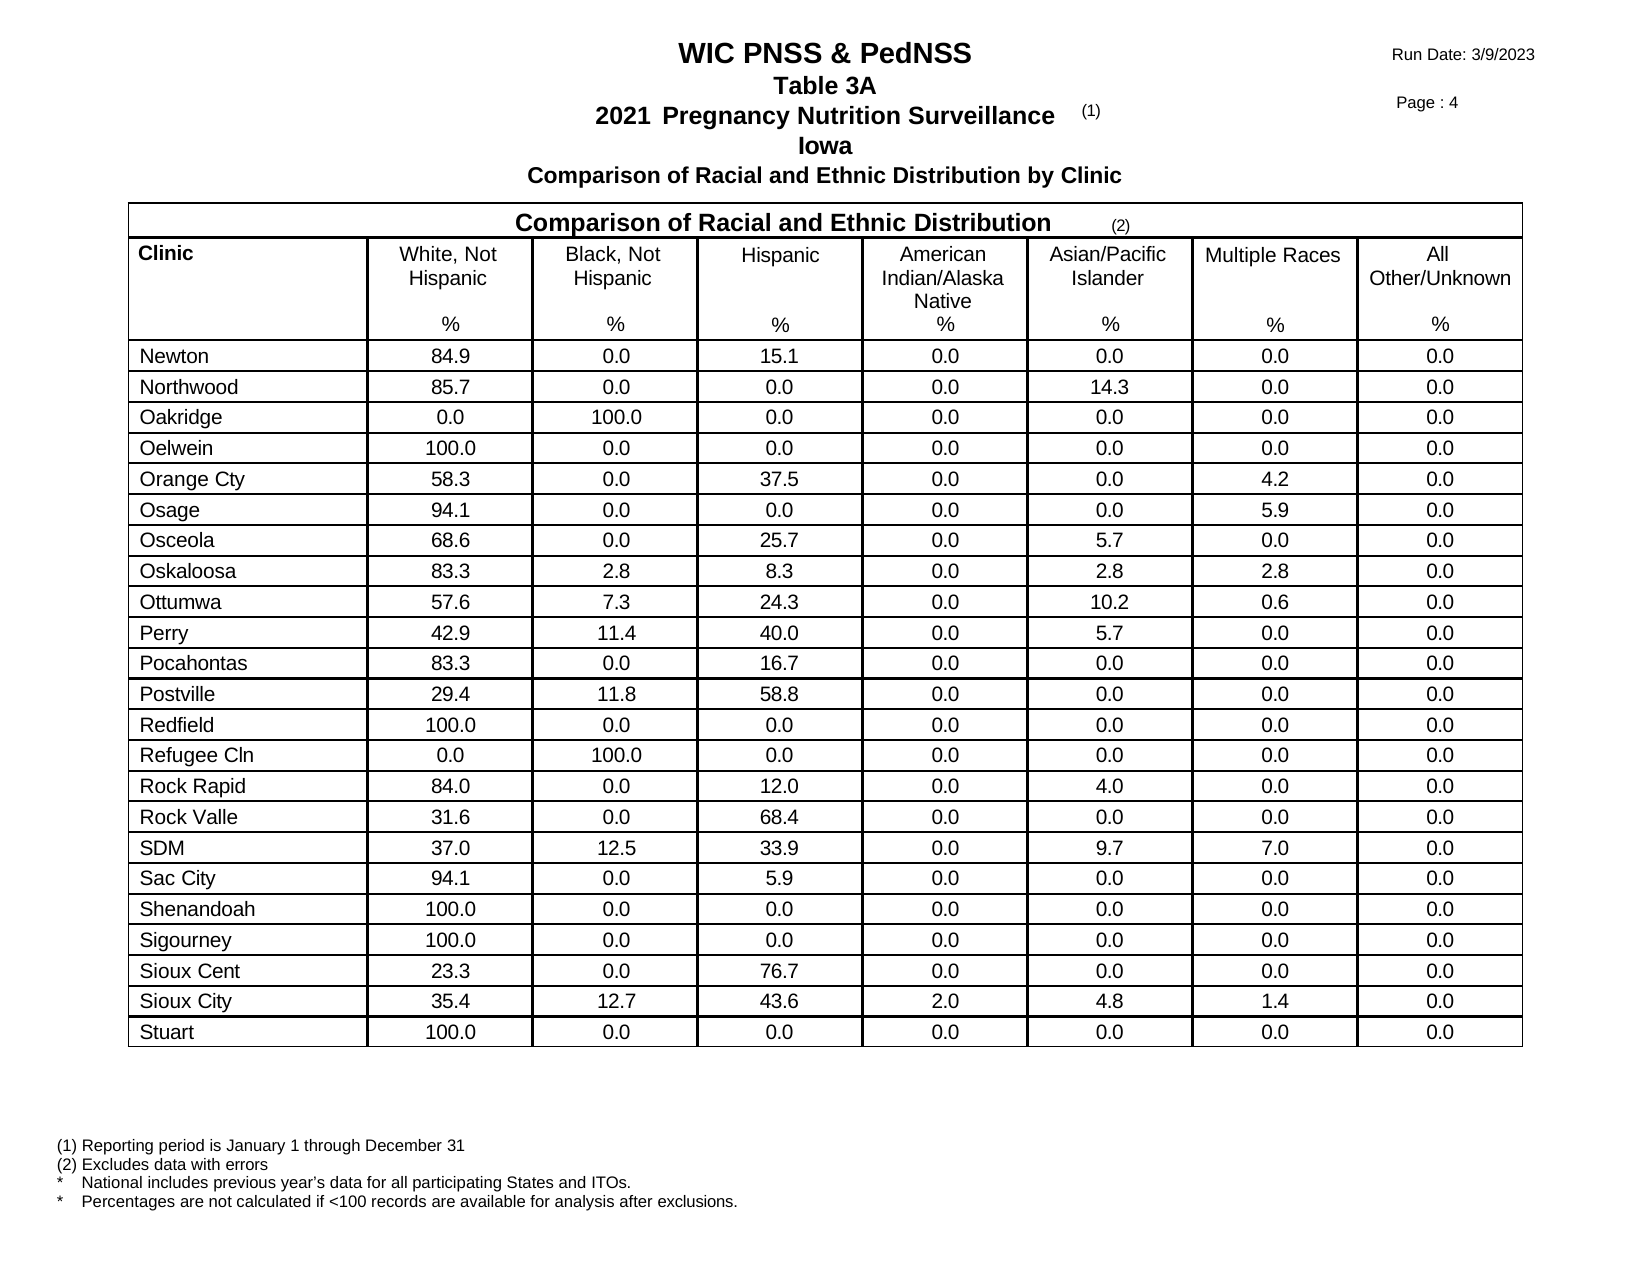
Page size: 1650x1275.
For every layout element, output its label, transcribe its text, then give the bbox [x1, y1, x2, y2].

table_cell 11.8 [534, 680, 696, 708]
table_cell Rock Valle [129, 802, 366, 831]
table_cell 0.0 [534, 956, 696, 984]
table_cell 0.0 [1029, 864, 1191, 892]
table_cell 0.0 [699, 495, 861, 524]
table_cell Multiple Races % [1194, 239, 1356, 339]
table_cell 0.0 [864, 403, 1026, 432]
table_cell 24.3 [699, 587, 861, 616]
table_cell 94.1 [369, 495, 531, 524]
table_cell 0.0 [1359, 341, 1522, 370]
table_cell 0.0 [864, 741, 1026, 769]
table_cell 83.3 [369, 649, 531, 677]
table_cell 5.9 [1194, 495, 1356, 524]
table_cell 0.0 [1359, 526, 1522, 554]
table_cell 57.6 [369, 587, 531, 616]
table_cell 0.0 [1359, 680, 1522, 708]
table_cell Rock Rapid [129, 772, 366, 800]
table_cell American Indian/Alaska Native % [864, 239, 1026, 339]
table_cell 0.0 [534, 895, 696, 923]
table_cell 0.0 [1029, 434, 1191, 462]
table_cell Shenandoah [129, 895, 366, 923]
table_cell 16.7 [699, 649, 861, 677]
table_cell 9.7 [1029, 833, 1191, 862]
table_cell 0.0 [1194, 925, 1356, 954]
table_cell Sac City [129, 864, 366, 892]
table_cell 0.0 [699, 403, 861, 432]
table_cell 0.0 [864, 1018, 1026, 1046]
table_cell Perry [129, 618, 366, 647]
table_cell 0.0 [1194, 372, 1356, 401]
table_cell 0.0 [534, 341, 696, 370]
table_cell 0.0 [864, 557, 1026, 585]
table_cell 0.0 [534, 772, 696, 800]
table_cell 0.0 [1029, 403, 1191, 432]
table_cell 0.0 [1194, 649, 1356, 677]
table_cell 0.0 [864, 802, 1026, 831]
table_cell 0.0 [1194, 618, 1356, 647]
table_cell 37.5 [699, 464, 861, 493]
table_cell 43.6 [699, 987, 861, 1015]
table_cell Hispanic % [699, 239, 861, 339]
table_cell 100.0 [369, 925, 531, 954]
table_cell Sioux Cent [129, 956, 366, 984]
table_cell 0.0 [864, 925, 1026, 954]
table_cell 0.0 [1029, 802, 1191, 831]
table_cell 0.0 [1029, 1018, 1191, 1046]
table_cell 7.0 [1194, 833, 1356, 862]
table_cell 0.0 [1194, 403, 1356, 432]
table_cell 0.0 [1194, 680, 1356, 708]
table_cell 85.7 [369, 372, 531, 401]
table_cell 4.8 [1029, 987, 1191, 1015]
table_cell 0.0 [864, 341, 1026, 370]
table_cell 0.0 [864, 649, 1026, 677]
table_cell 5.7 [1029, 526, 1191, 554]
table_cell 0.0 [1194, 710, 1356, 739]
table_cell 68.6 [369, 526, 531, 554]
table_cell 10.2 [1029, 587, 1191, 616]
table_cell Northwood [129, 372, 366, 401]
table_cell 83.3 [369, 557, 531, 585]
table_cell 0.0 [864, 587, 1026, 616]
table_cell 0.0 [1029, 649, 1191, 677]
table_cell Oakridge [129, 403, 366, 432]
table_cell 14.3 [1029, 372, 1191, 401]
table_cell 0.0 [1359, 557, 1522, 585]
table_cell 0.0 [699, 1018, 861, 1046]
table_cell 0.0 [1359, 618, 1522, 647]
table_cell 84.9 [369, 341, 531, 370]
table_cell 100.0 [534, 403, 696, 432]
table_cell 0.0 [1359, 587, 1522, 616]
table_cell 0.0 [1359, 833, 1522, 862]
table_cell 0.0 [534, 802, 696, 831]
table_cell 0.0 [1359, 925, 1522, 954]
table_cell 0.0 [1359, 802, 1522, 831]
table_cell 0.0 [699, 925, 861, 954]
table_cell 0.0 [864, 895, 1026, 923]
table_cell 11.4 [534, 618, 696, 647]
table_cell 0.0 [1359, 403, 1522, 432]
table_cell 2.0 [864, 987, 1026, 1015]
table_cell Postville [129, 680, 366, 708]
table_cell 5.7 [1029, 618, 1191, 647]
table_cell 100.0 [534, 741, 696, 769]
table_cell 0.0 [699, 710, 861, 739]
table_cell Refugee Cln [129, 741, 366, 769]
table_cell 0.0 [1194, 956, 1356, 984]
table_cell 100.0 [369, 1018, 531, 1046]
table_cell 0.0 [1194, 772, 1356, 800]
table_cell 0.0 [699, 434, 861, 462]
table_cell 100.0 [369, 895, 531, 923]
table_cell 0.0 [1194, 526, 1356, 554]
table_cell 0.0 [864, 864, 1026, 892]
table_header Comparison of Racial and Ethnic Distribution (2) [129, 204, 1522, 236]
table_cell All Other/Unknown % [1359, 239, 1522, 339]
table_cell Black, Not Hispanic % [534, 239, 696, 339]
table_cell 42.9 [369, 618, 531, 647]
table_cell 0.0 [534, 864, 696, 892]
table_cell 0.0 [864, 372, 1026, 401]
table_cell 0.0 [864, 618, 1026, 647]
table_cell 0.0 [534, 464, 696, 493]
table_cell 0.0 [1359, 710, 1522, 739]
table_cell 12.5 [534, 833, 696, 862]
table_cell 0.0 [369, 741, 531, 769]
table_cell Osceola [129, 526, 366, 554]
table_cell 0.0 [864, 833, 1026, 862]
table_cell 0.0 [864, 526, 1026, 554]
table_cell 0.0 [1359, 649, 1522, 677]
table_cell Clinic [129, 239, 366, 339]
table_cell 5.9 [699, 864, 861, 892]
table_cell 0.0 [1359, 956, 1522, 984]
table_cell 76.7 [699, 956, 861, 984]
table_cell Sioux City [129, 987, 366, 1015]
table_cell 0.0 [1029, 341, 1191, 370]
table_cell 0.0 [1359, 864, 1522, 892]
table_cell 29.4 [369, 680, 531, 708]
table_cell 68.4 [699, 802, 861, 831]
table_cell 0.0 [1359, 987, 1522, 1015]
table_cell 0.0 [864, 772, 1026, 800]
table_cell 25.7 [699, 526, 861, 554]
table_cell 1.4 [1194, 987, 1356, 1015]
table_cell 0.0 [864, 956, 1026, 984]
table_cell 0.0 [1194, 434, 1356, 462]
table_cell 0.0 [1029, 464, 1191, 493]
table_cell 37.0 [369, 833, 531, 862]
table_cell Osage [129, 495, 366, 524]
table_cell Newton [129, 341, 366, 370]
table_cell 58.8 [699, 680, 861, 708]
table_cell 58.3 [369, 464, 531, 493]
table_cell 0.0 [534, 1018, 696, 1046]
table_cell 35.4 [369, 987, 531, 1015]
table_cell 0.0 [1029, 895, 1191, 923]
table_cell 0.0 [534, 649, 696, 677]
table_cell 0.0 [1029, 741, 1191, 769]
table_cell 0.0 [1194, 741, 1356, 769]
table_cell Oelwein [129, 434, 366, 462]
table_cell 7.3 [534, 587, 696, 616]
table_cell 0.0 [1029, 680, 1191, 708]
table_cell 0.0 [1359, 772, 1522, 800]
table_cell 100.0 [369, 434, 531, 462]
table_cell 0.0 [699, 741, 861, 769]
table_cell 0.0 [1359, 372, 1522, 401]
table_cell Stuart [129, 1018, 366, 1046]
table_cell 84.0 [369, 772, 531, 800]
table_cell 12.0 [699, 772, 861, 800]
table_cell 0.0 [534, 495, 696, 524]
table_cell 0.0 [534, 372, 696, 401]
table_cell Sigourney [129, 925, 366, 954]
table_cell 0.0 [1359, 464, 1522, 493]
table_cell 2.8 [1029, 557, 1191, 585]
table_cell 23.3 [369, 956, 531, 984]
table_cell Asian/Pacific Islander % [1029, 239, 1191, 339]
table_cell 0.0 [1359, 895, 1522, 923]
table_cell 0.0 [1194, 1018, 1356, 1046]
table_cell 0.0 [1194, 895, 1356, 923]
table_cell 0.0 [1359, 741, 1522, 769]
table_cell 0.0 [864, 434, 1026, 462]
table_cell 0.0 [864, 495, 1026, 524]
table_cell Pocahontas [129, 649, 366, 677]
table_cell 40.0 [699, 618, 861, 647]
table_cell 0.0 [1359, 1018, 1522, 1046]
table_cell 8.3 [699, 557, 861, 585]
table_cell 15.1 [699, 341, 861, 370]
table_cell 0.6 [1194, 587, 1356, 616]
table_cell 4.2 [1194, 464, 1356, 493]
table_cell Redfield [129, 710, 366, 739]
table_cell 33.9 [699, 833, 861, 862]
table_cell 0.0 [369, 403, 531, 432]
table_cell 0.0 [1194, 864, 1356, 892]
table_cell 12.7 [534, 987, 696, 1015]
table_cell Orange Cty [129, 464, 366, 493]
table_cell 0.0 [534, 434, 696, 462]
table_cell 94.1 [369, 864, 531, 892]
table_cell 0.0 [534, 526, 696, 554]
table_cell White, Not Hispanic % [369, 239, 531, 339]
table_cell 2.8 [534, 557, 696, 585]
table_cell 0.0 [864, 710, 1026, 739]
table_cell 0.0 [534, 925, 696, 954]
table_cell 4.0 [1029, 772, 1191, 800]
table_cell 0.0 [1029, 710, 1191, 739]
table_cell 0.0 [864, 680, 1026, 708]
table_cell 0.0 [534, 710, 696, 739]
table_cell SDM [129, 833, 366, 862]
table_cell 0.0 [1194, 802, 1356, 831]
table_cell 0.0 [699, 895, 861, 923]
table_cell 0.0 [864, 464, 1026, 493]
table_cell 0.0 [1359, 495, 1522, 524]
table_cell Ottumwa [129, 587, 366, 616]
table_cell 0.0 [1359, 434, 1522, 462]
table_cell 31.6 [369, 802, 531, 831]
table_cell 0.0 [699, 372, 861, 401]
table_cell 0.0 [1029, 925, 1191, 954]
table_cell 0.0 [1194, 341, 1356, 370]
table_cell 0.0 [1029, 495, 1191, 524]
table_cell 2.8 [1194, 557, 1356, 585]
table_cell Oskaloosa [129, 557, 366, 585]
table_cell 0.0 [1029, 956, 1191, 984]
table_cell 100.0 [369, 710, 531, 739]
